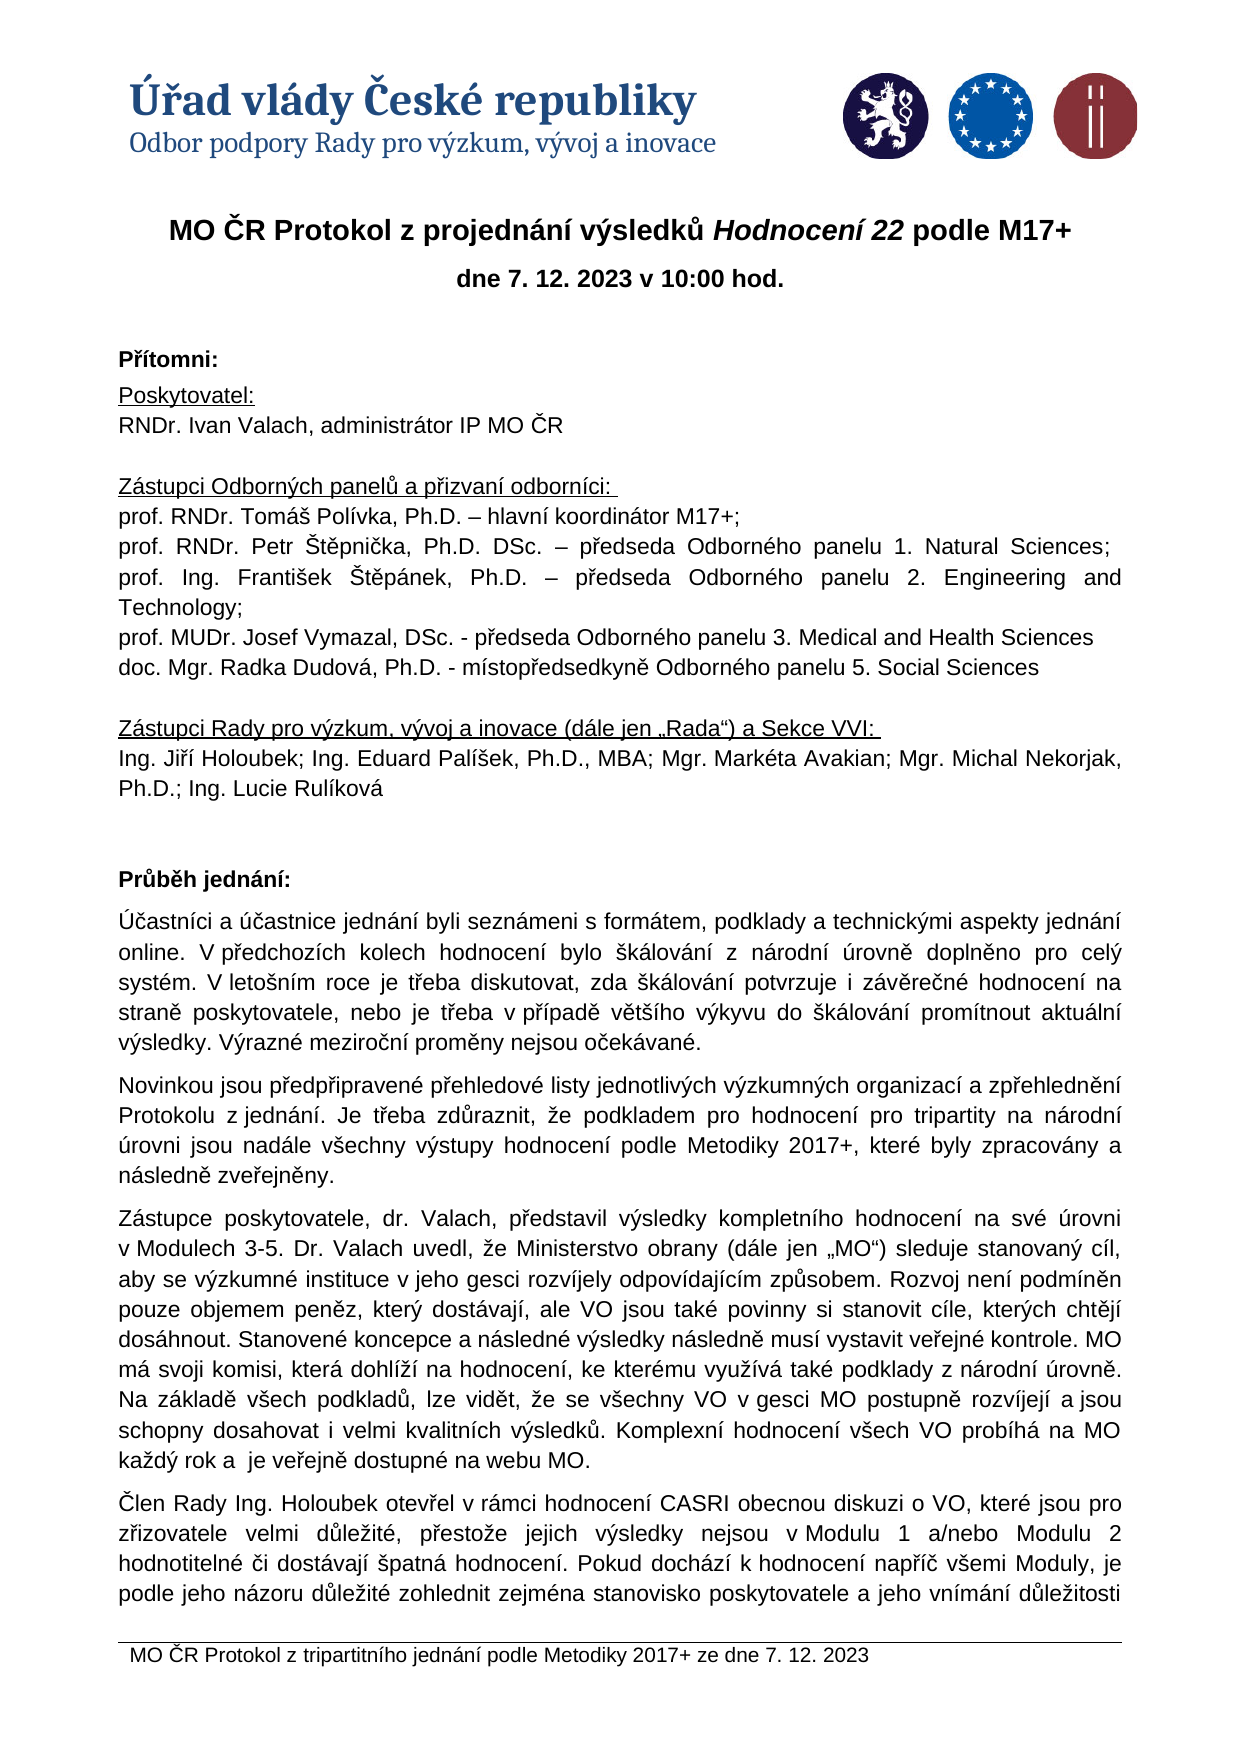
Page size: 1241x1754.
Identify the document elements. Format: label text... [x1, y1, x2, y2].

text Přítomni: [118, 346, 1122, 372]
text Poskytovatel: [118, 382, 1122, 409]
text MO ČR Protokol z projednání výsledků Hodnocení 22 podle M17+ [118, 213, 1122, 246]
text dne 7. 12. 2023 v 10:00 hod. [118, 264, 1122, 293]
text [118, 1489, 1122, 1607]
text Průběh jednání: [118, 866, 1122, 892]
text Novinkou jsou předpřipravené přehledové listy jednotlivých výzkumných organizací a zpřehlednění Protokolu z jednání. Je třeba zdůraznit, že podkladem pro hodnocení pro tripartity na národní úrovni jsou nadále všechny výstupy hodnocení podle Metodiky 2017+, které byly zpracovány a následně zveřejněny. [118, 1072, 1122, 1189]
text prof. RNDr. Petr Štěpnička, Ph.D. DSc. – předseda Odborného panelu 1. Natural Sciences; prof. Ing. František Štěpánek, Ph.D. – předseda Odborného panelu 2. Engineering and Technology; [118, 533, 1122, 620]
picture [843, 73, 1138, 159]
text Zástupci Rady pro výzkum, vývoj a inovace (dále jen „Rada“) a Sekce VVI: [118, 714, 1122, 741]
text prof. RNDr. Tomáš Polívka, Ph.D. – hlavní koordinátor M17+; [118, 503, 1122, 529]
text doc. Mgr. Radka Dudová, Ph.D. - místopředsedkyně Odborného panelu 5. Social Sciences [118, 654, 1122, 681]
text Zástupce poskytovatele, dr. Valach, představil výsledky kompletního hodnocení na své úrovni v Modulech 3-5. Dr. Valach uvedl, že Ministerstvo obrany (dále jen „MO“) sleduje stanovaný cíl, aby se výzkumné instituce v jeho gesci rozvíjely odpovídajícím způsobem. Rozvoj není podmíněn pouze objemem peněz, který dostávají, ale VO jsou také povinny si stanovit cíle, kterých chtějí dosáhnout. Stanovené koncepce a následné výsledky následně musí vystavit veřejné kontrole. MO má svoji komisi, která dohlíží na hodnocení, ke kterému využívá také podklady z národní úrovně. Na základě všech podkladů, lze vidět, že se všechny VO v gesci MO postupně rozvíjejí a jsou schopny dosahovat i velmi kvalitních výsledků. Komplexní hodnocení všech VO probíhá na MO každý rok a je veřejně dostupné na webu MO. [118, 1205, 1122, 1473]
text Účastníci a účastnice jednání byli seznámeni s formátem, podklady a technickými aspekty jednání online. V předchozích kolech hodnocení bylo škálování z národní úrovně doplněno pro celý systém. V letošním roce je třeba diskutovat, zda škálování potvrzuje i závěrečné hodnocení na straně poskytovatele, nebo je třeba v případě většího výkyvu do škálování promítnout aktuální výsledky. Výrazné meziroční proměny nejsou očekávané. [118, 908, 1122, 1056]
text Ing. Jiří Holoubek; Ing. Eduard Palíšek, Ph.D., MBA; Mgr. Markéta Avakian; Mgr. Michal Nekorjak, Ph.D.; Ing. Lucie Rulíková [118, 745, 1122, 801]
text RNDr. Ivan Valach, administrátor IP MO ČR [118, 412, 1122, 439]
text prof. MUDr. Josef Vymazal, DSc. - předseda Odborného panelu 3. Medical and Health Sciences [118, 624, 1122, 650]
text Zástupci Odborných panelů a přizvaní odborníci: [118, 473, 1122, 499]
